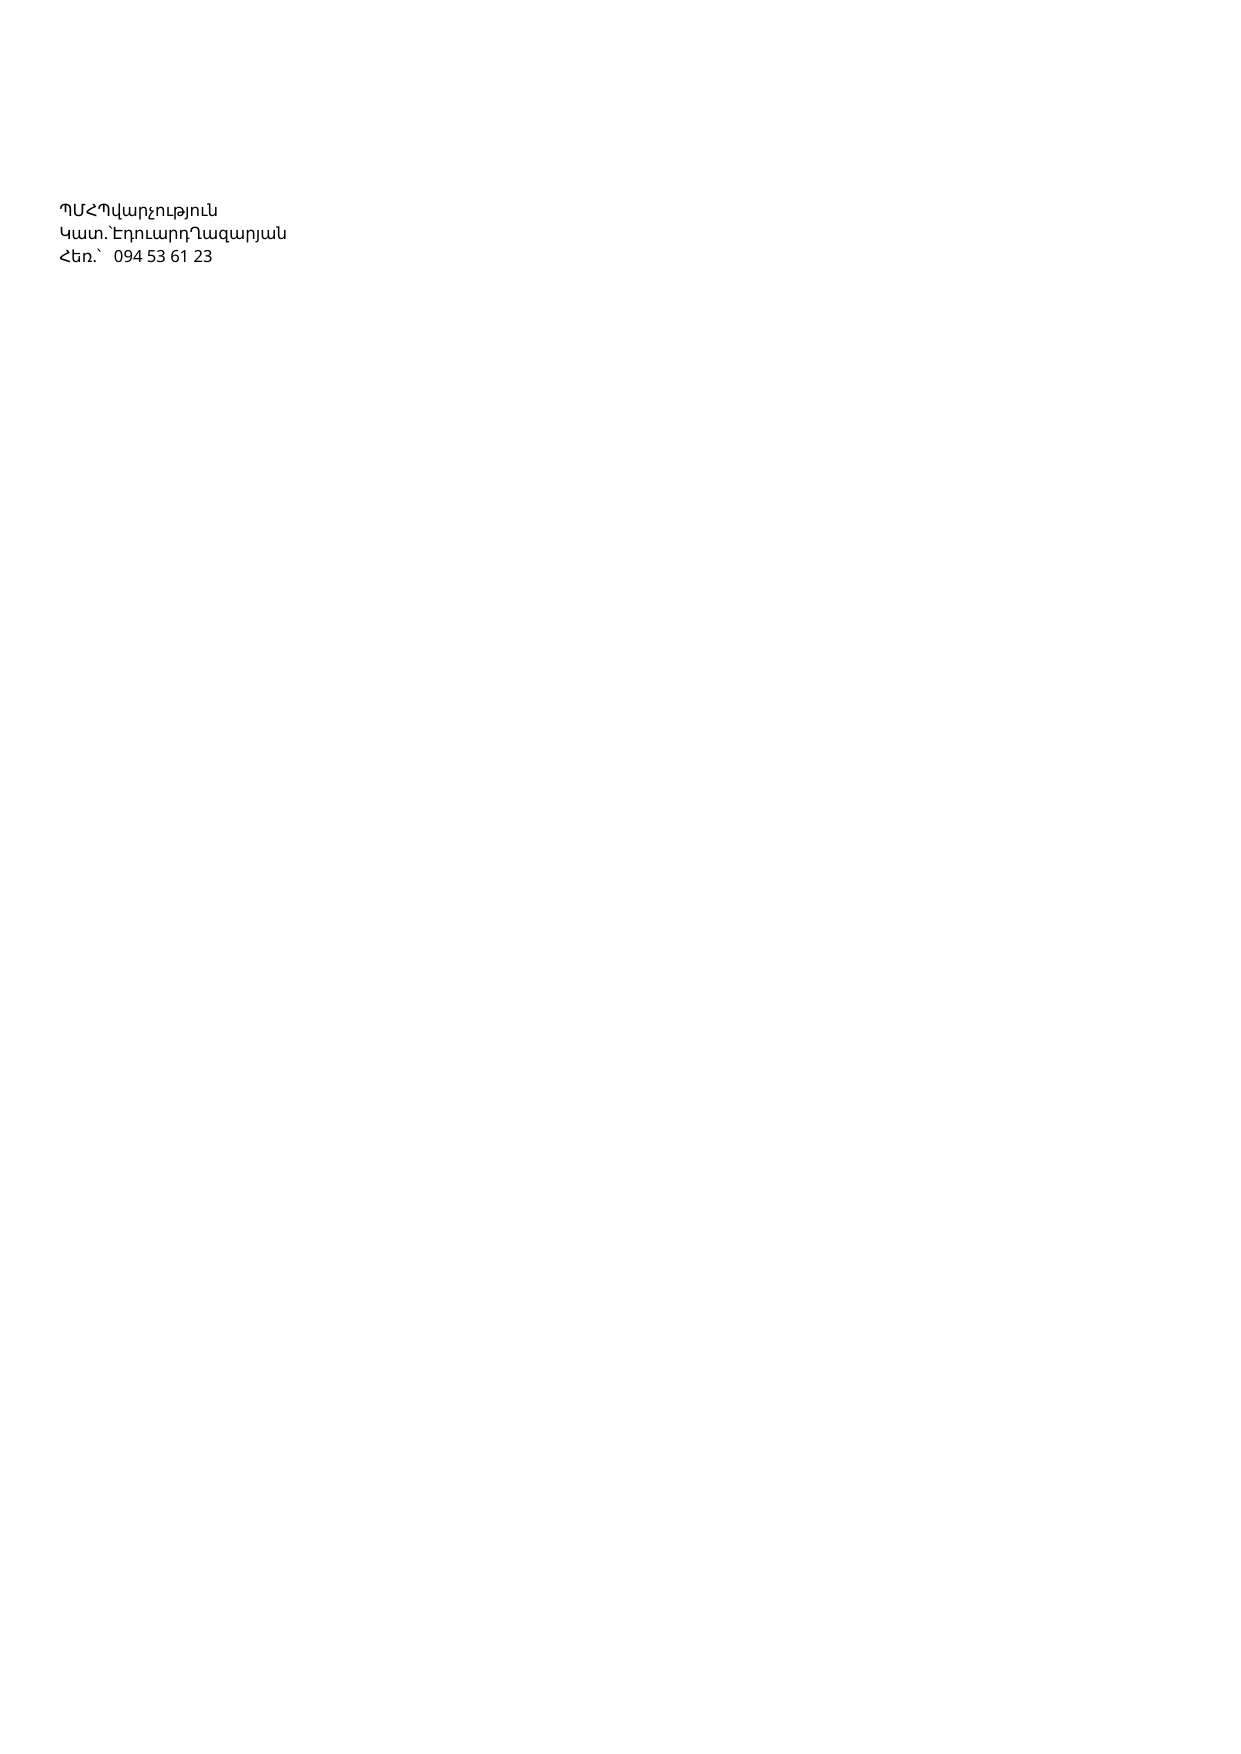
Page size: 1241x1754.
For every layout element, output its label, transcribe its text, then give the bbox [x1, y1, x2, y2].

text ՊՄՀՊվարչություն [59, 199, 1181, 221]
text Հեռ.՝ 094 53 61 23 [59, 244, 1181, 267]
text Կատ.՝ԷդուարդՂազարյան [59, 221, 1181, 244]
